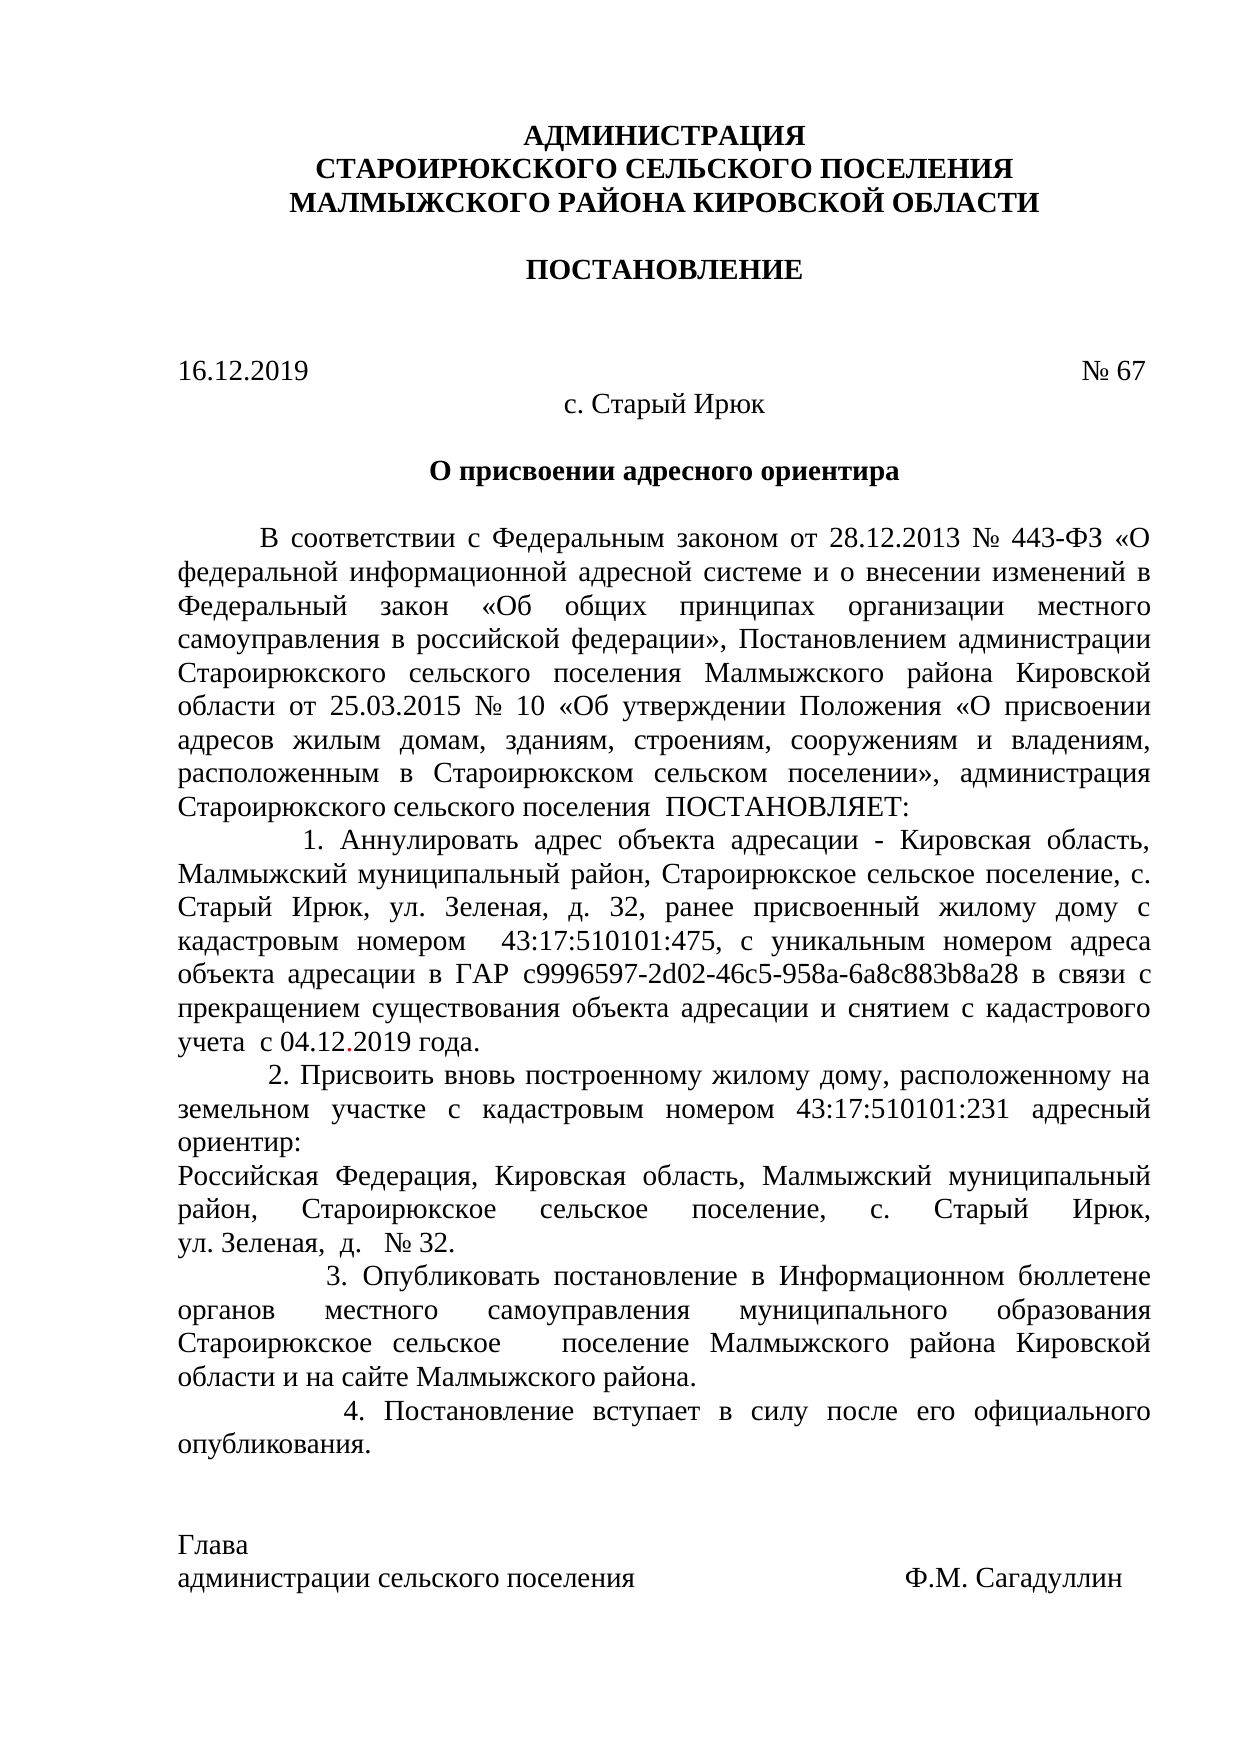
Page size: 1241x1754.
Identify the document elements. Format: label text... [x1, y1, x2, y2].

text администрации сельского поселения Ф.М. Сагадуллин [177, 1560, 1152, 1594]
text 4. Постановление вступает в силу после его официального опубликования. [177, 1393, 1152, 1460]
text МАЛМЫЖСКОГО РАЙОНА КИРОВСКОЙ ОБЛАСТИ [177, 185, 1152, 219]
text В соответствии с Федеральным законом от 28.12.2013 № 443-ФЗ «О федеральной информационной адресной системе и о внесении изменений в Федеральный закон «Об общих принципах организации местного самоуправления в российской федерации», Постановлением администрации Староирюкского сельского поселения Малмыжского района Кировской области от 25.03.2015 № 10 «Об утверждении Положения «О присвоении адресов жилым домам, зданиям, строениям, сооружениям и владениям, расположенным в Староирюкском сельском поселении», администрация Староирюкского сельского поселения ПОСТАНОВЛЯЕТ: [177, 521, 1152, 822]
text ПОСТАНОВЛЕНИЕ [177, 252, 1152, 286]
text Глава [177, 1527, 1152, 1560]
text 1. Аннулировать адрес объекта адресации - Кировская область, Малмыжский муниципальный район, Староирюкское сельское поселение, с. Старый Ирюк, ул. Зеленая, д. 32, ранее присвоенный жилому дому с кадастровым номером 43:17:510101:475, с уникальным номером адреса объекта адресации в ГАР c9996597-2d02-46c5-958a-6a8c883b8a28 в связи с прекращением существования объекта адресации и снятием с кадастрового учета с 04.12.2019 года. [177, 822, 1152, 1057]
text СТАРОИРЮКСКОГО СЕЛЬСКОГО ПОСЕЛЕНИЯ [177, 152, 1152, 185]
text Российская Федерация, Кировская область, Малмыжский муниципальный район, Староирюкское сельское поселение, с. Старый Ирюк, ул. Зеленая, д. № 32. [177, 1158, 1152, 1258]
text О присвоении адресного ориентира [177, 453, 1152, 487]
text 16.12.2019 № 67 [177, 353, 1152, 386]
text АДМИНИСТРАЦИЯ [177, 118, 1152, 152]
text 2. Присвоить вновь построенному жилому дому, расположенному на земельном участке с кадастровым номером 43:17:510101:231 адресный ориентир: [177, 1057, 1152, 1158]
text 3. Опубликовать постановление в Информационном бюллетене органов местного самоуправления муниципального образования Староирюкское сельское поселение Малмыжского района Кировской области и на сайте Малмыжского района. [177, 1258, 1152, 1393]
text с. Старый Ирюк [177, 386, 1152, 420]
